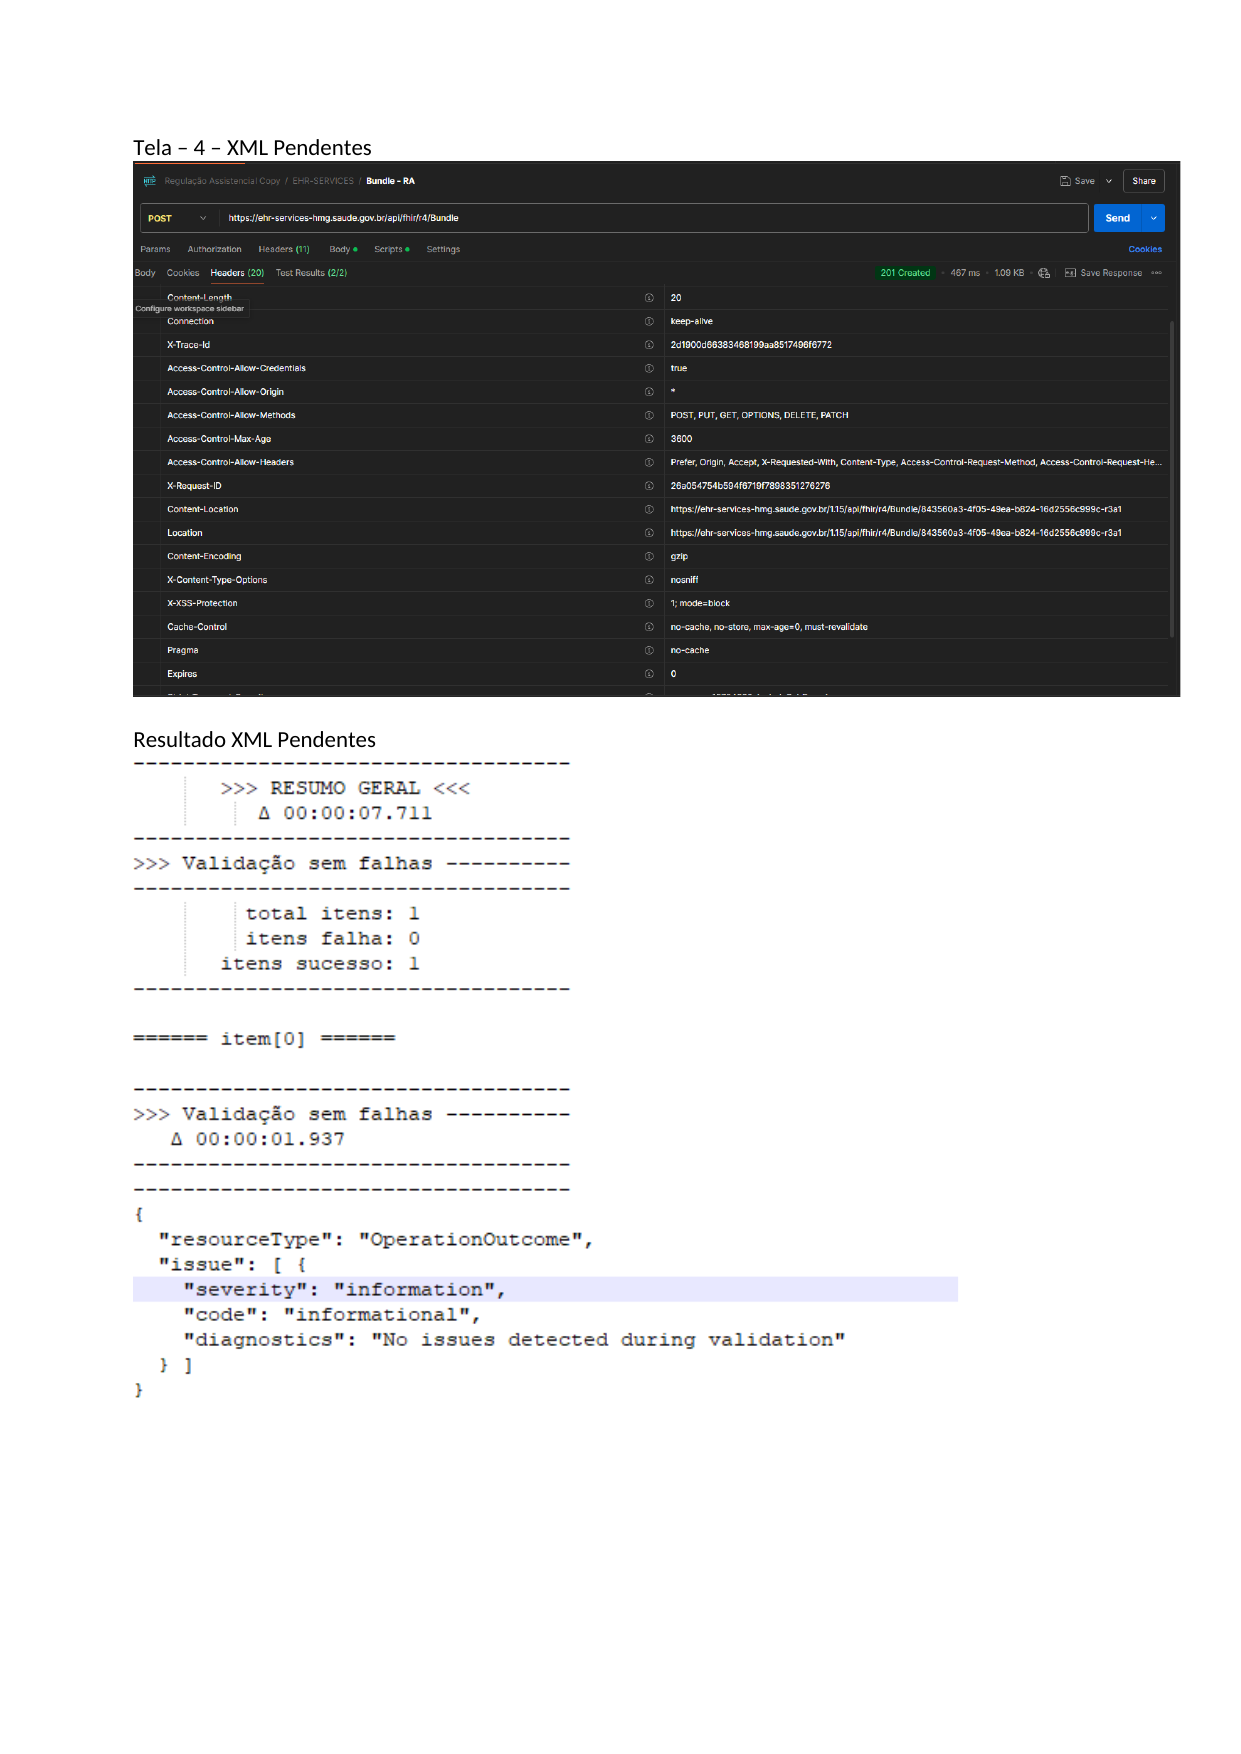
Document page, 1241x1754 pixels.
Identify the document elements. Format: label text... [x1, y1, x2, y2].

picture [133, 753, 959, 1429]
text Tela – 4 – XML Pendentes [133, 133, 1152, 161]
text Resultado XML Pendentes [133, 725, 1152, 753]
picture [133, 161, 1181, 697]
